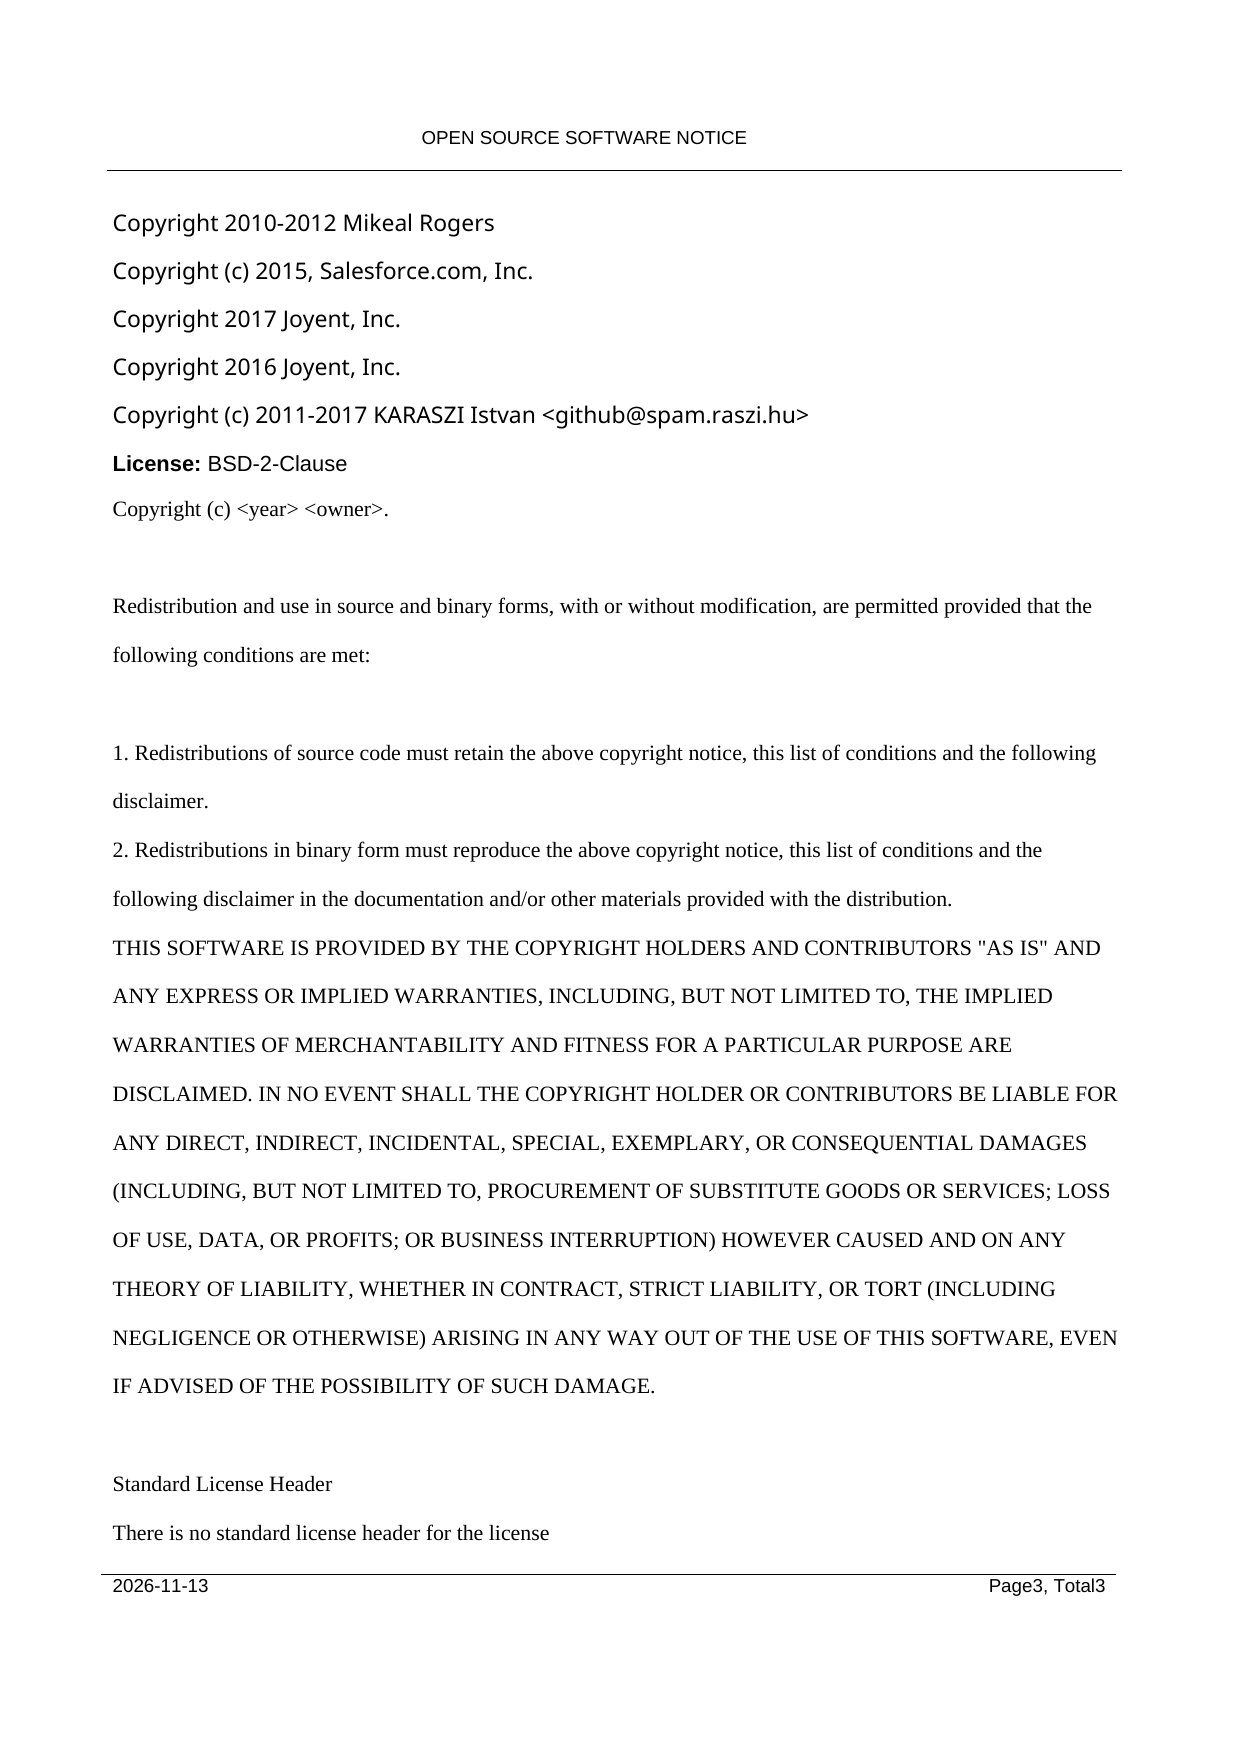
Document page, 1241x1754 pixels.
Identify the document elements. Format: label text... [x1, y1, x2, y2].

text Copyright (c) <year> <owner>. Redistribution and use in source and binary forms, with or without modification, are permitted provided that the following conditions are met: 1. Redistributions of source code must retain the above copyright notice, this list of conditions and the following disclaimer. 2. Redistributions in binary form must reproduce the above copyright notice, this list of conditions and the following disclaimer in the documentation and/or other materials provided with the distribution. THIS SOFTWARE IS PROVIDED BY THE COPYRIGHT HOLDERS AND CONTRIBUTORS "AS IS" AND ANY EXPRESS OR IMPLIED WARRANTIES, INCLUDING, BUT NOT LIMITED TO, THE IMPLIED WARRANTIES OF MERCHANTABILITY AND FITNESS FOR A PARTICULAR PURPOSE ARE DISCLAIMED. IN NO EVENT SHALL THE COPYRIGHT HOLDER OR CONTRIBUTORS BE LIABLE FOR ANY DIRECT, INDIRECT, INCIDENTAL, SPECIAL, EXEMPLARY, OR CONSEQUENTIAL DAMAGES (INCLUDING, BUT NOT LIMITED TO, PROCUREMENT OF SUBSTITUTE GOODS OR SERVICES; LOSS OF USE, DATA, OR PROFITS; OR BUSINESS INTERRUPTION) HOWEVER CAUSED AND ON ANY THEORY OF LIABILITY, WHETHER IN CONTRACT, STRICT LIABILITY, OR TORT (INCLUDING NEGLIGENCE OR OTHERWISE) ARISING IN ANY WAY OUT OF THE USE OF THIS SOFTWARE, EVEN IF ADVISED OF THE POSSIBILITY OF SUCH DAMAGE. Standard License Header There is no standard license header for the license [112, 492, 1128, 1548]
text License: BSD-2-Clause [112, 447, 1128, 479]
text Copyright (c) 2015, Salesforce.com, Inc. [112, 254, 1128, 287]
text Copyright 2016 Joyent, Inc. [112, 351, 1128, 383]
text Copyright 2010-2012 Mikeal Rogers [112, 206, 1128, 239]
text Copyright 2017 Joyent, Inc. [112, 303, 1128, 335]
text Copyright (c) 2011-2017 KARASZI Istvan <github@spam.raszi.hu> [112, 399, 1128, 431]
